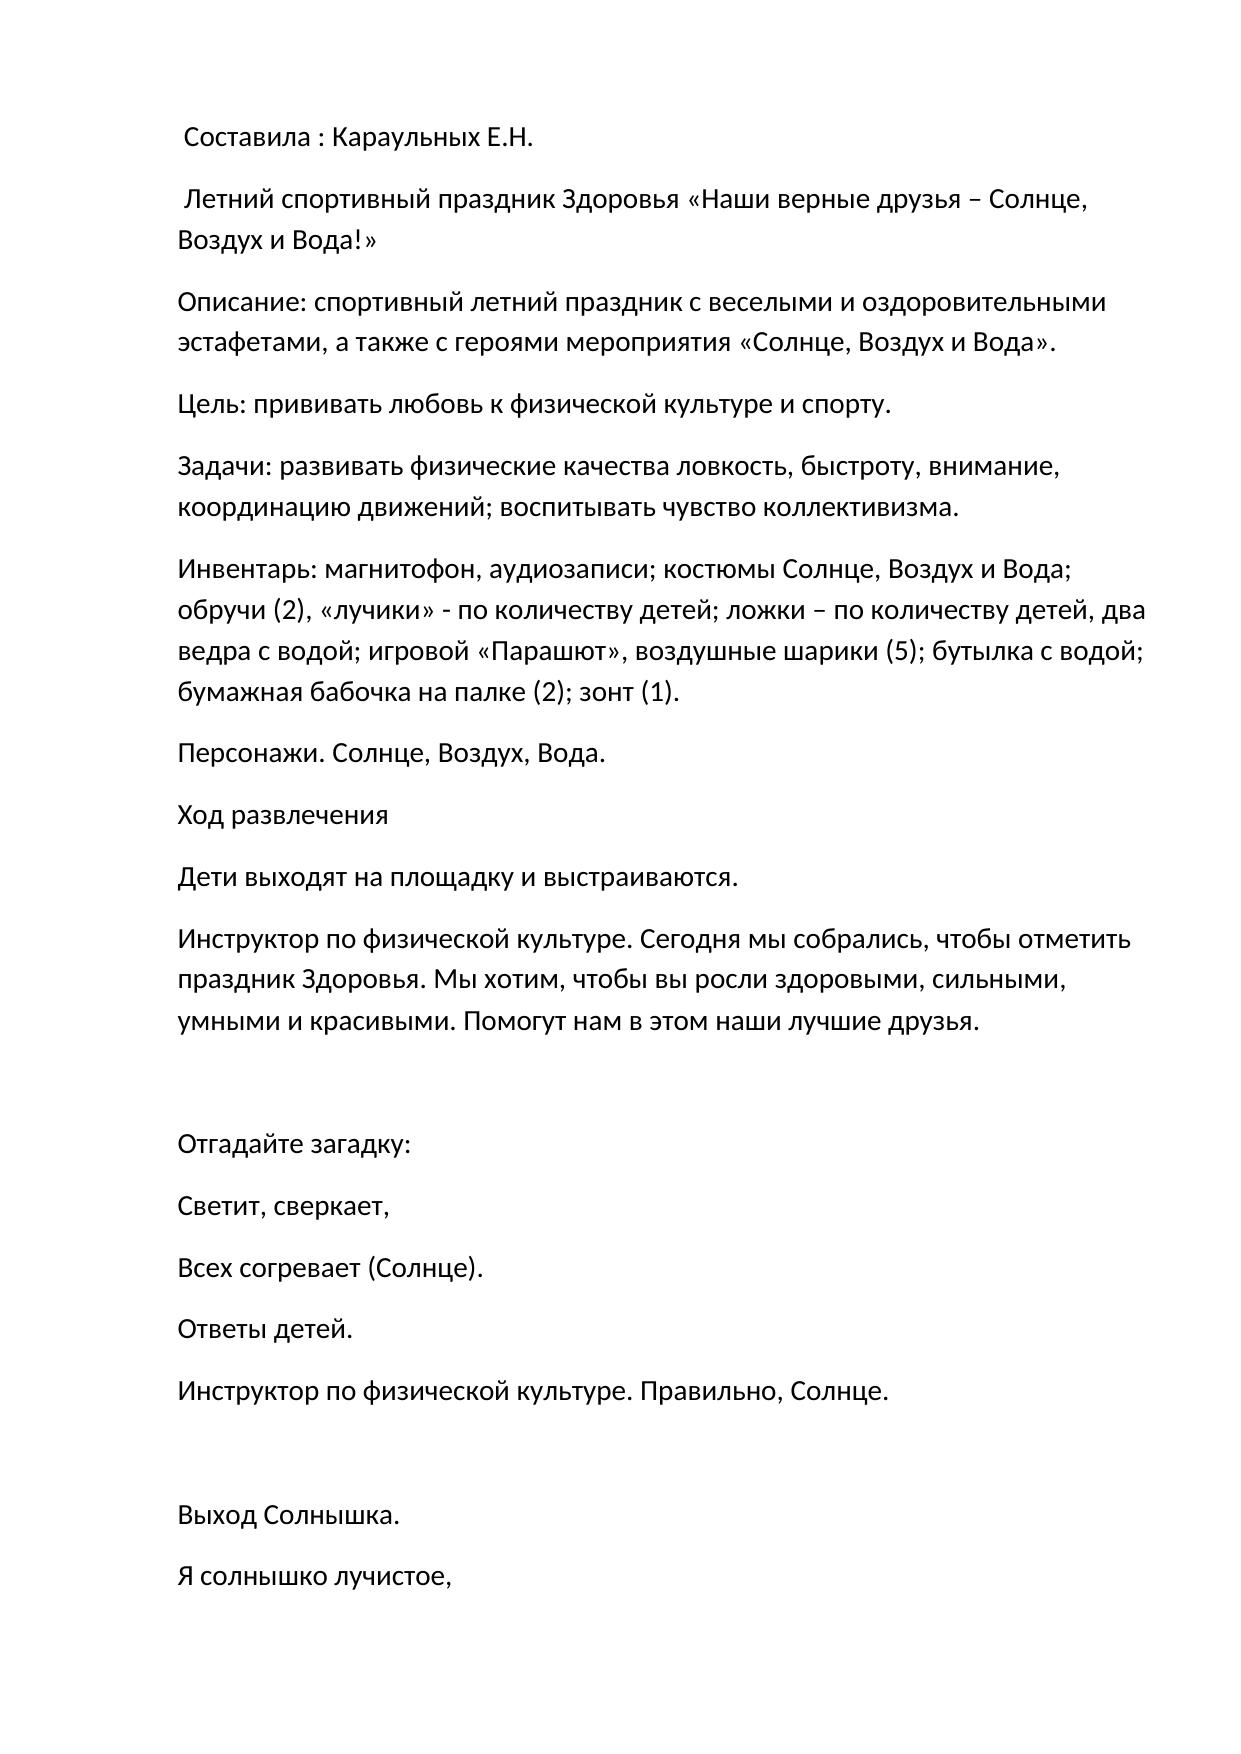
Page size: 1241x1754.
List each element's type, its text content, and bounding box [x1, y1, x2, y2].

text Дети выходят на площадку и выстраиваются. [177, 858, 1152, 893]
text Инвентарь: магнитофон, аудиозаписи; костюмы Солнце, Воздух и Вода; обручи (2), «лучики» - по количеству детей; ложки – по количеству детей, два ведра с водой; игровой «Парашют», воздушные шарики (5); бутылка с водой; бумажная бабочка на палке (2); зонт (1). [177, 550, 1152, 708]
text Ход развлечения [177, 796, 1152, 832]
text Ответы детей. [177, 1310, 1152, 1346]
text Персонажи. Солнце, Воздух, Вода. [177, 734, 1152, 770]
text Выход Солнышка. [177, 1496, 1152, 1531]
text Инструктор по физической культуре. Сегодня мы собрались, чтобы отметить праздник Здоровья. Мы хотим, чтобы вы росли здоровыми, сильными, умными и красивыми. Помогут нам в этом наши лучшие друзья. [177, 920, 1152, 1037]
text Всех согревает (Солнце). [177, 1249, 1152, 1284]
text Описание: спортивный летний праздник с веселыми и оздоровительными эстафетами, а также с героями мероприятия «Солнце, Воздух и Вода». [177, 283, 1152, 359]
text Светит, сверкает, [177, 1187, 1152, 1222]
text Инструктор по физической культуре. Правильно, Солнце. [177, 1372, 1152, 1408]
text Составила : Караульных Е.Н. [177, 118, 1152, 154]
text Задачи: развивать физические качества ловкость, быстроту, внимание, координацию движений; воспитывать чувство коллективизма. [177, 447, 1152, 524]
text Летний спортивный праздник Здоровья «Наши верные друзья – Солнце, Воздух и Вода!» [177, 180, 1152, 256]
text Я солнышко лучистое, [177, 1557, 1152, 1593]
text Цель: прививать любовь к физической культуре и спорту. [177, 385, 1152, 421]
text Отгадайте загадку: [177, 1125, 1152, 1161]
